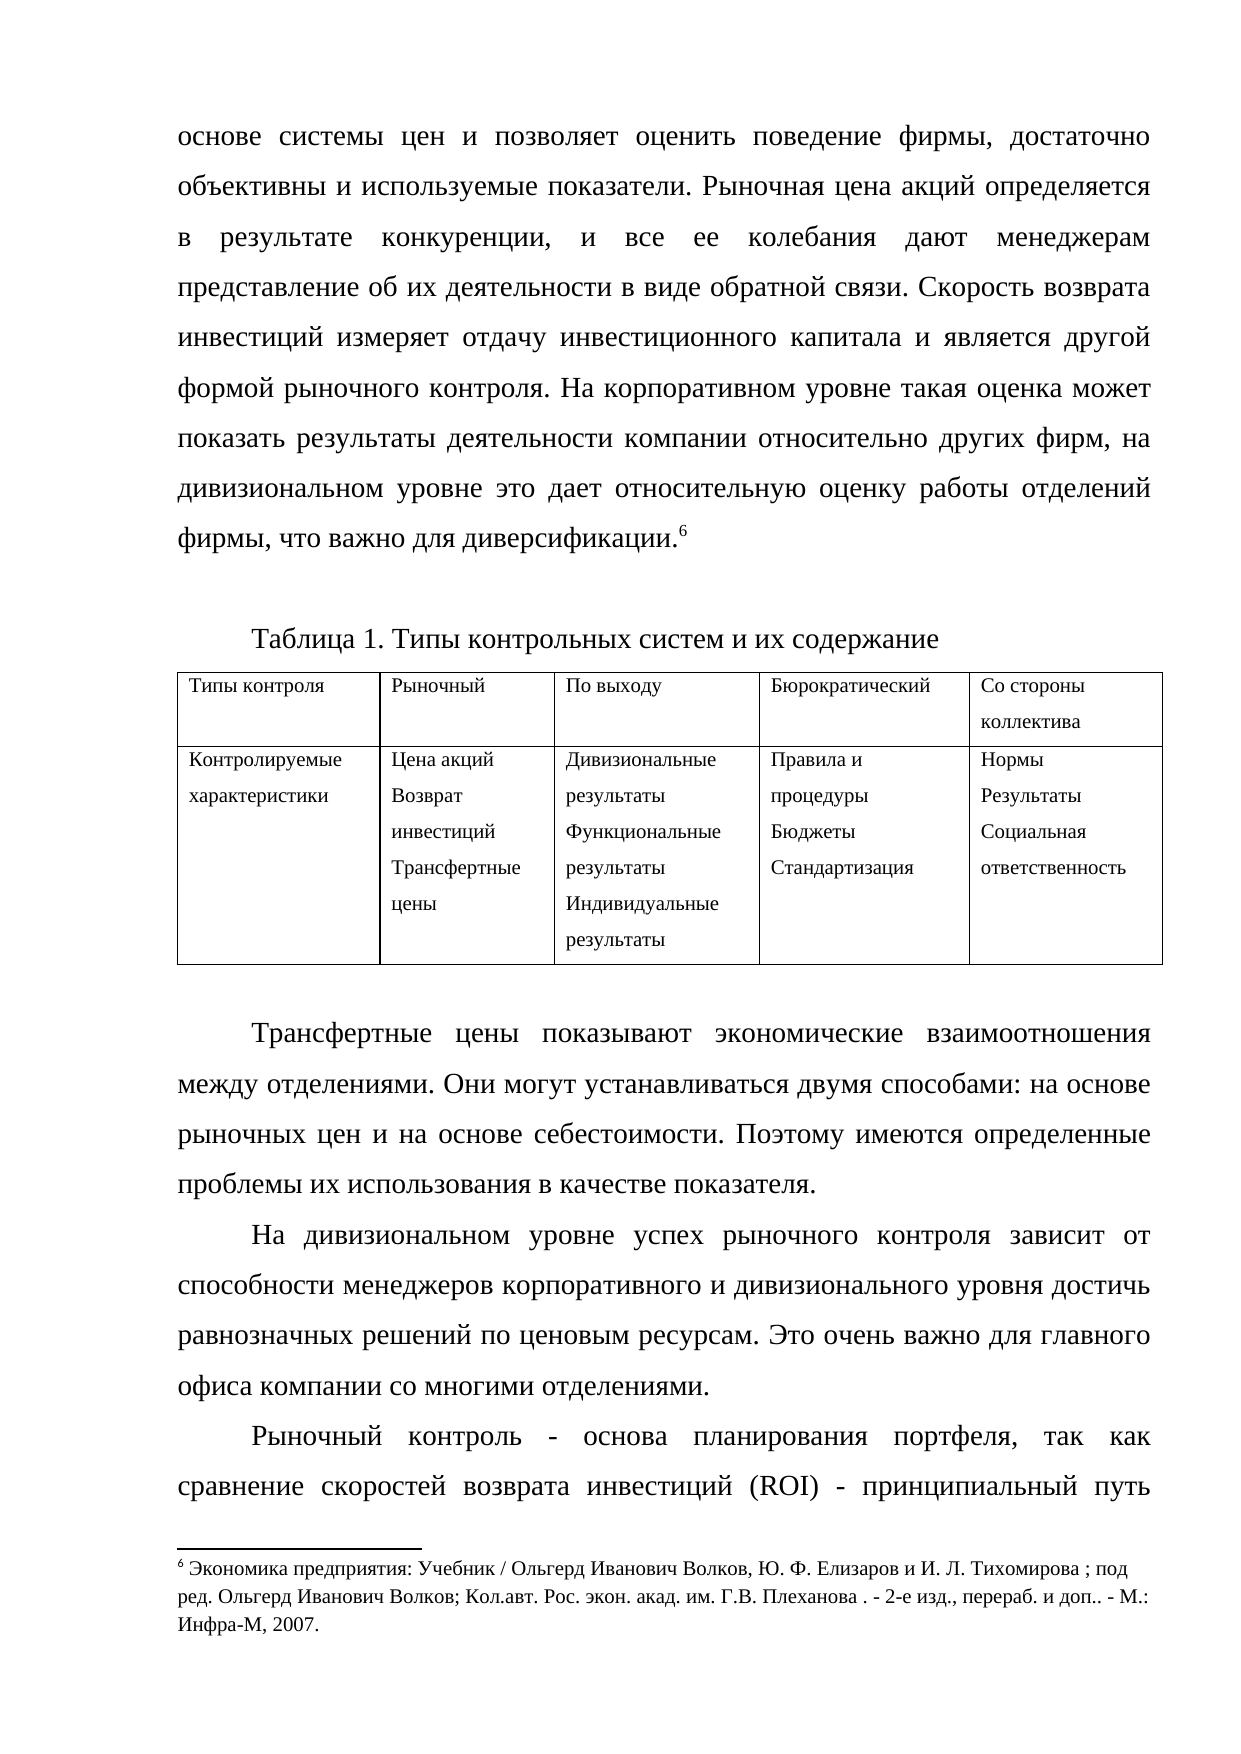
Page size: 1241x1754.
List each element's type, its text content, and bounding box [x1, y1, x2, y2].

table_cell Правила и процедуры Бюджеты Стандартизация [760, 747, 969, 964]
table_cell Нормы Результаты Социальная ответственность [970, 747, 1162, 964]
text Трансфертные цены показывают экономические взаимоотношения между отделениями. Они могут устанавливаться двумя способами: на основе рыночных цен и на основе себестоимости. Поэтому имеются определенные проблемы их использования в качестве показателя. [177, 1016, 1152, 1200]
text Таблица 1. Типы контрольных систем и их содержание [177, 621, 1152, 655]
table_cell Цена акций Возврат инвестиций Трансфертные цены [381, 747, 554, 964]
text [177, 1418, 1152, 1502]
text На дивизиональном уровне успех рыночного контроля зависит от способности менеджеров корпоративного и дивизионального уровня достичь равнозначных решений по ценовым ресурсам. Это очень важно для главного офиса компании со многими отделениями. [177, 1217, 1152, 1401]
table_header Рыночный [381, 673, 554, 746]
table_cell Контролируемые характеристики [178, 747, 379, 964]
table_header Со стороны коллектива [970, 673, 1162, 746]
table_cell Дивизиональные результаты Функциональные результаты Индивидуальные результаты [555, 747, 759, 964]
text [177, 118, 1152, 554]
table_header Бюрократический [760, 673, 969, 746]
table_header По выходу [555, 673, 759, 746]
table_header Типы контроля [178, 673, 379, 746]
